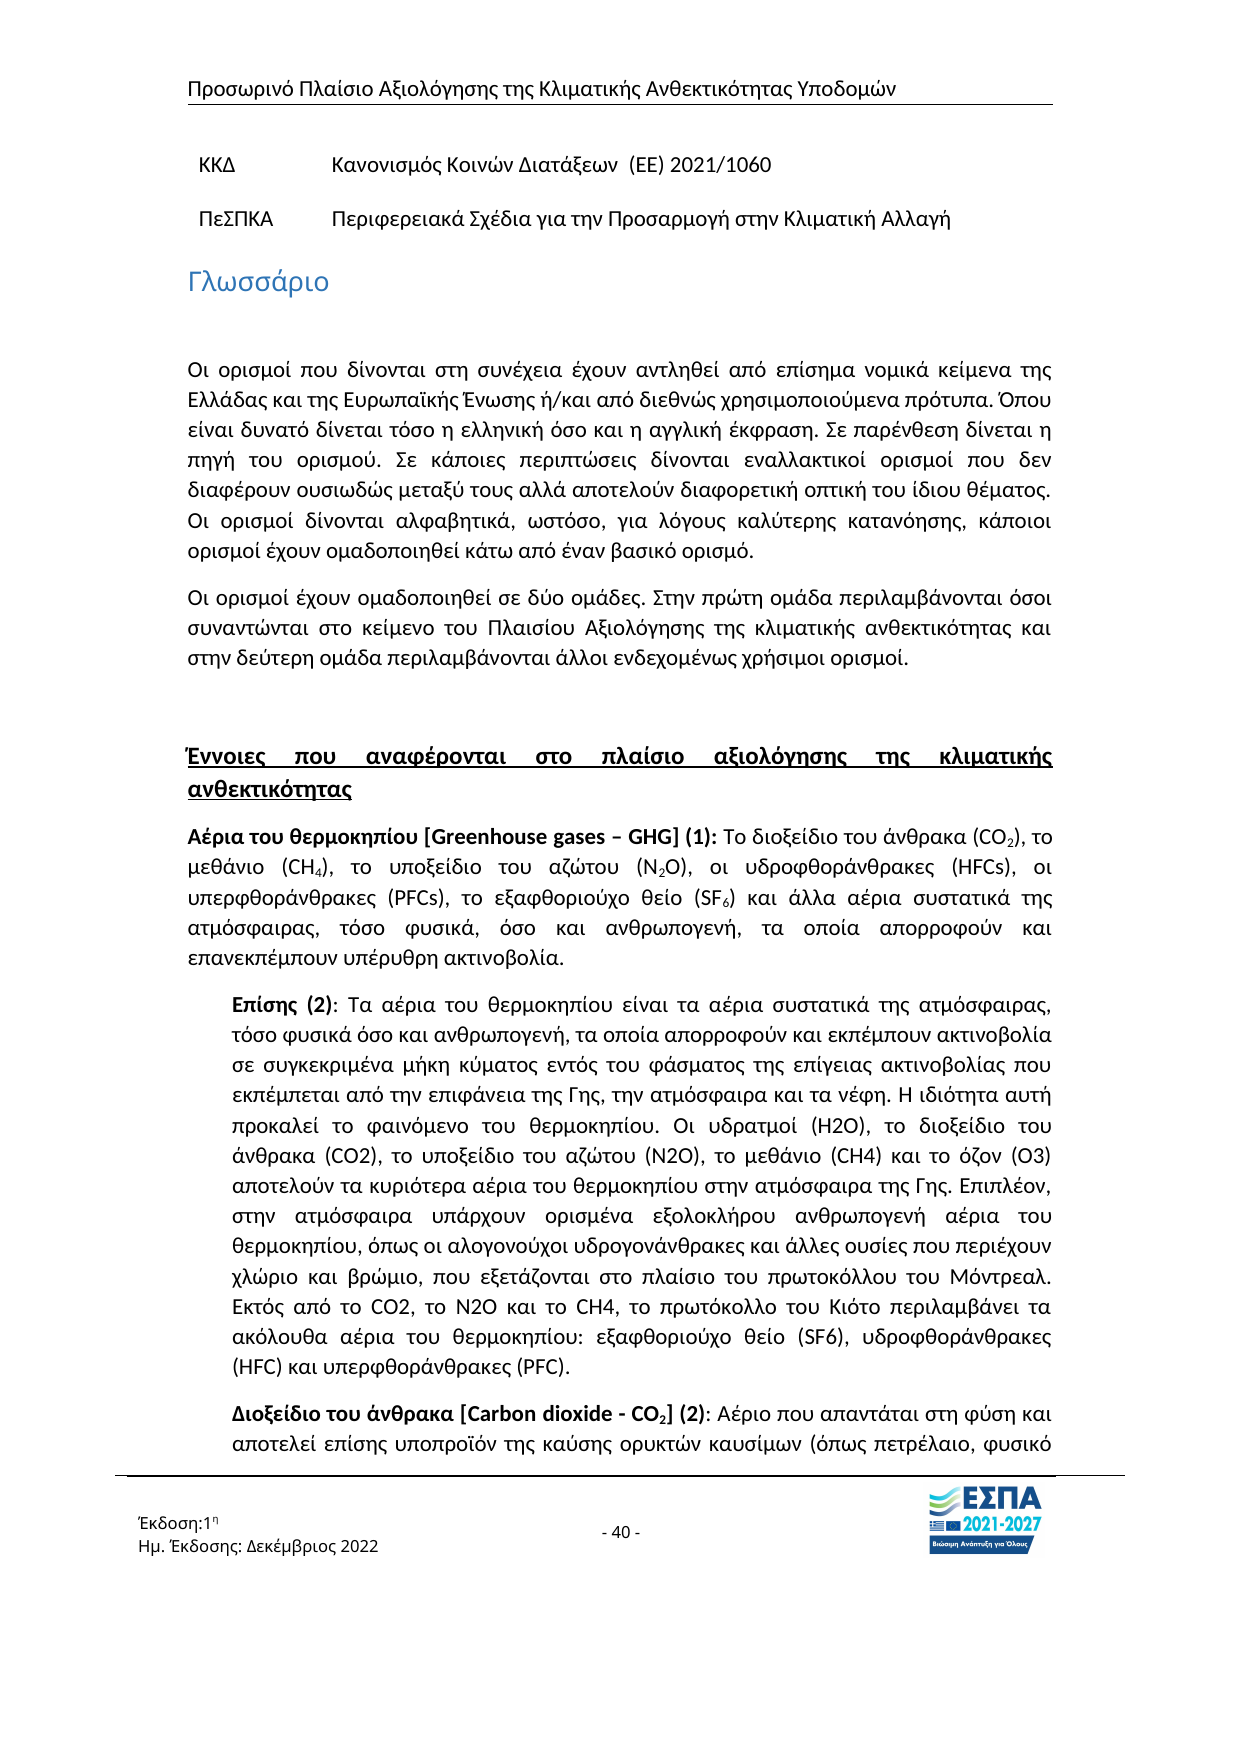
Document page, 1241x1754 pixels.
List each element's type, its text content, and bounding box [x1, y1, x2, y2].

table_cell ΚΚΔ [188, 150, 320, 204]
table_cell Κανονισμός Κοινών Διατάξεων (ΕΕ) 2021/1060 [320, 150, 1115, 204]
picture [923, 1482, 1045, 1558]
text Έννοιες που αναφέρονται στο πλαίσιο αξιολόγησης της κλιματικής ανθεκτικότητας [187, 767, 1053, 803]
text Οι ορισμοί έχουν ομαδοποιηθεί σε δύο ομάδες. Στην πρώτη ομάδα περιλαμβάνονται όσοι συναντώνται στο κείμενο του Πλαισίου Αξιολόγησης της κλιματικής ανθεκτικότητας και στην δεύτερη ομάδα περιλαμβάνονται άλλοι ενδεχομένως χρήσιμοι ορισμοί. [187, 583, 1053, 671]
text Επίσης (2): Τα αέρια του θερμοκηπίου είναι τα αέρια συστατικά της ατμόσφαιρας, τόσο φυσικά όσο και ανθρωπογενή, τα οποία απορροφούν και εκπέμπουν ακτινοβολία σε συγκεκριμένα μήκη κύματος εντός του φάσματος της επίγειας ακτινοβολίας που εκπέμπεται από την επιφάνεια της Γης, την ατμόσφαιρα και τα νέφη. Η ιδιότητα αυτή προκαλεί το φαινόμενο του θερμοκηπίου. Οι υδρατμοί (H2O), το διοξείδιο του άνθρακα (CO2), το υποξείδιο του αζώτου (N2O), το μεθάνιο (CH4) και το όζον (O3) αποτελούν τα κυριότερα αέρια του θερμοκηπίου στην ατμόσφαιρα της Γης. Επιπλέον, στην ατμόσφαιρα υπάρχουν ορισμένα εξολοκλήρου ανθρωπογενή αέρια του θερμοκηπίου, όπως οι αλογονούχοι υδρογονάνθρακες και άλλες ουσίες που περιέχουν χλώριο και βρώμιο, που εξετάζονται στο πλαίσιο του πρωτοκόλλου του Μόντρεαλ. Εκτός από το CO2, το N2O και το CH4, το πρωτόκολλο του Κιότο περιλαμβάνει τα ακόλουθα αέρια του θερμοκηπίου: εξαφθοριούχο θείο (SF6), υδροφθοράνθρακες (HFC) και υπερφθοράνθρακες (PFC). [232, 990, 1053, 1381]
table_cell ΠεΣΠΚΑ [188, 204, 320, 258]
text Αέρια του θερμοκηπίου [Greenhouse gases – GHG] (1): Το διοξείδιο του άνθρακα (CO2), το μεθάνιο (CH4), το υποξείδιο του αζώτου (N2O), οι υδροφθοράνθρακες (HFCs), οι υπερφθοράνθρακες (PFCs), το εξαφθοριούχο θείο (SF6) και άλλα αέρια συστατικά της ατμόσφαιρας, τόσο φυσικά, όσο και ανθρωπογενή, τα οποία απορροφούν και επανεκπέμπουν υπέρυθρη ακτινοβολία. [187, 822, 1053, 971]
text Έννοιες που αναφέρονται στο πλαίσιο αξιολόγησης της κλιματικής ανθεκτικότητας [187, 740, 1053, 766]
table_cell Περιφερειακά Σχέδια για την Προσαρμογή στην Κλιματική Αλλαγή [320, 204, 1115, 258]
text Οι ορισμοί που δίνονται στη συνέχεια έχουν αντληθεί από επίσημα νομικά κείμενα της Ελλάδας και της Ευρωπαϊκής Ένωσης ή/και από διεθνώς χρησιμοποιούμενα πρότυπα. Όπου είναι δυνατό δίνεται τόσο η ελληνική όσο και η αγγλική έκφραση. Σε παρένθεση δίνεται η πηγή του ορισμού. Σε κάποιες περιπτώσεις δίνονται εναλλακτικοί ορισμοί που δεν διαφέρουν ουσιωδώς μεταξύ τους αλλά αποτελούν διαφορετική οπτική του ίδιου θέματος. Οι ορισμοί δίνονται αλφαβητικά, ωστόσο, για λόγους καλύτερης κατανόησης, κάποιοι ορισμοί έχουν ομαδοποιηθεί κάτω από έναν βασικό ορισμό. [187, 355, 1053, 564]
subtitle Γλωσσάριο [187, 263, 1053, 299]
